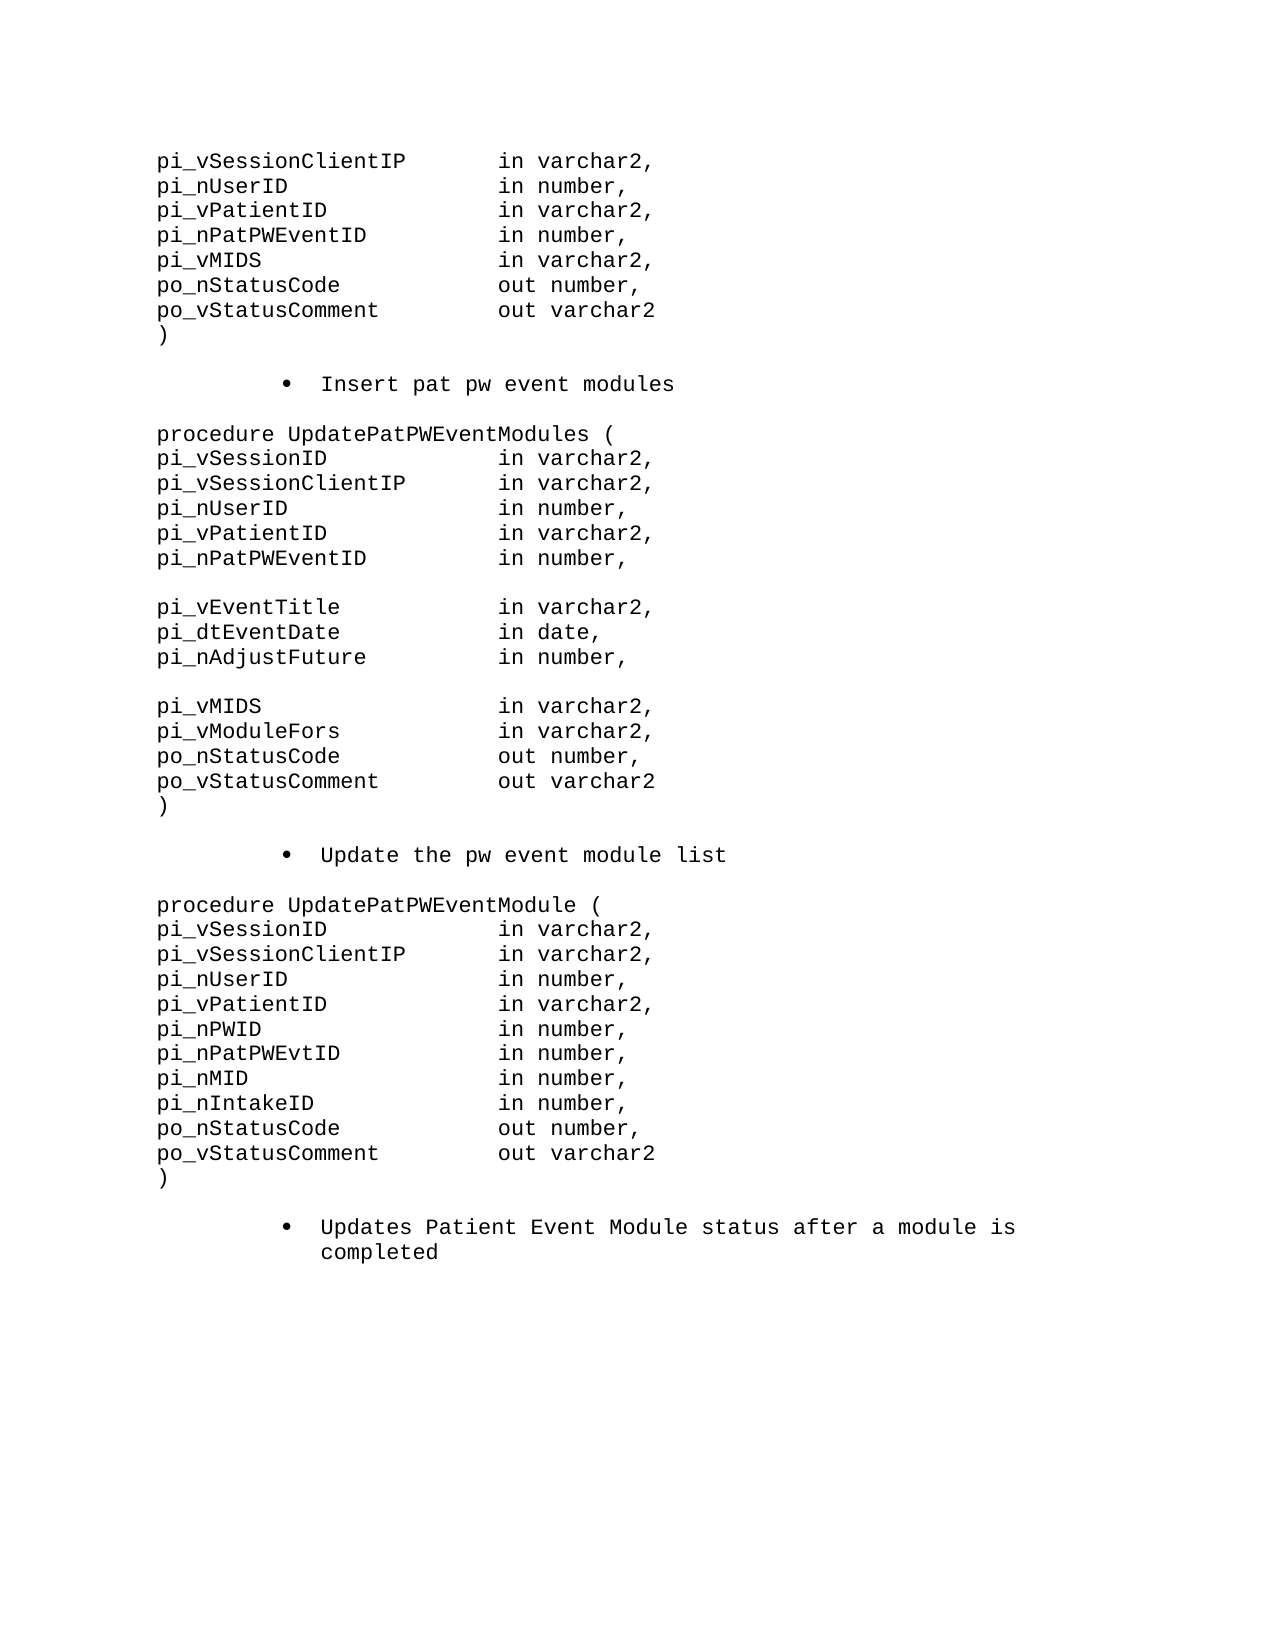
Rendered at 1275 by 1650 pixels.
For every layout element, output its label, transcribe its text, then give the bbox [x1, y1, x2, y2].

text pi_nUserID in number, [156, 968, 1118, 993]
text ) [156, 794, 1118, 819]
text pi_vMIDS in varchar2, [156, 695, 1118, 720]
text pi_nUserID in number, [156, 175, 1118, 199]
text pi_vPatientID in varchar2, [156, 522, 1118, 547]
list Insert pat pw event modules [283, 373, 1118, 398]
text pi_vSessionID in varchar2, [156, 447, 1118, 472]
text procedure UpdatePatPWEventModule ( [156, 894, 1118, 918]
text pi_dtEventDate in date, [156, 621, 1118, 646]
text po_vStatusComment out varchar2 [156, 770, 1118, 794]
list Update the pw event module list [283, 844, 1118, 869]
text pi_nPatPWEventID in number, [156, 224, 1118, 249]
text pi_nPatPWEvtID in number, [156, 1042, 1118, 1067]
list Updates Patient Event Module status after a module is completed [283, 1216, 1118, 1266]
text pi_nPWID in number, [156, 1018, 1118, 1042]
text po_vStatusComment out varchar2 [156, 1142, 1118, 1166]
text pi_vPatientID in varchar2, [156, 199, 1118, 224]
text pi_vEventTitle in varchar2, [156, 596, 1118, 621]
text pi_vSessionID in varchar2, [156, 918, 1118, 943]
text pi_vMIDS in varchar2, [156, 249, 1118, 274]
text ) [156, 323, 1118, 348]
text ) [156, 1166, 1118, 1191]
text pi_vPatientID in varchar2, [156, 993, 1118, 1018]
text procedure UpdatePatPWEventModules ( [156, 423, 1118, 447]
text pi_vSessionClientIP in varchar2, [156, 150, 1118, 175]
text po_nStatusCode out number, [156, 745, 1118, 770]
text po_vStatusComment out varchar2 [156, 299, 1118, 323]
text po_nStatusCode out number, [156, 274, 1118, 299]
text pi_nPatPWEventID in number, [156, 547, 1118, 571]
text pi_nMID in number, [156, 1067, 1118, 1092]
text pi_nUserID in number, [156, 497, 1118, 522]
text po_nStatusCode out number, [156, 1117, 1118, 1142]
text pi_vSessionClientIP in varchar2, [156, 943, 1118, 968]
text pi_vSessionClientIP in varchar2, [156, 472, 1118, 497]
text pi_nAdjustFuture in number, [156, 646, 1118, 671]
text pi_vModuleFors in varchar2, [156, 720, 1118, 745]
text pi_nIntakeID in number, [156, 1092, 1118, 1117]
